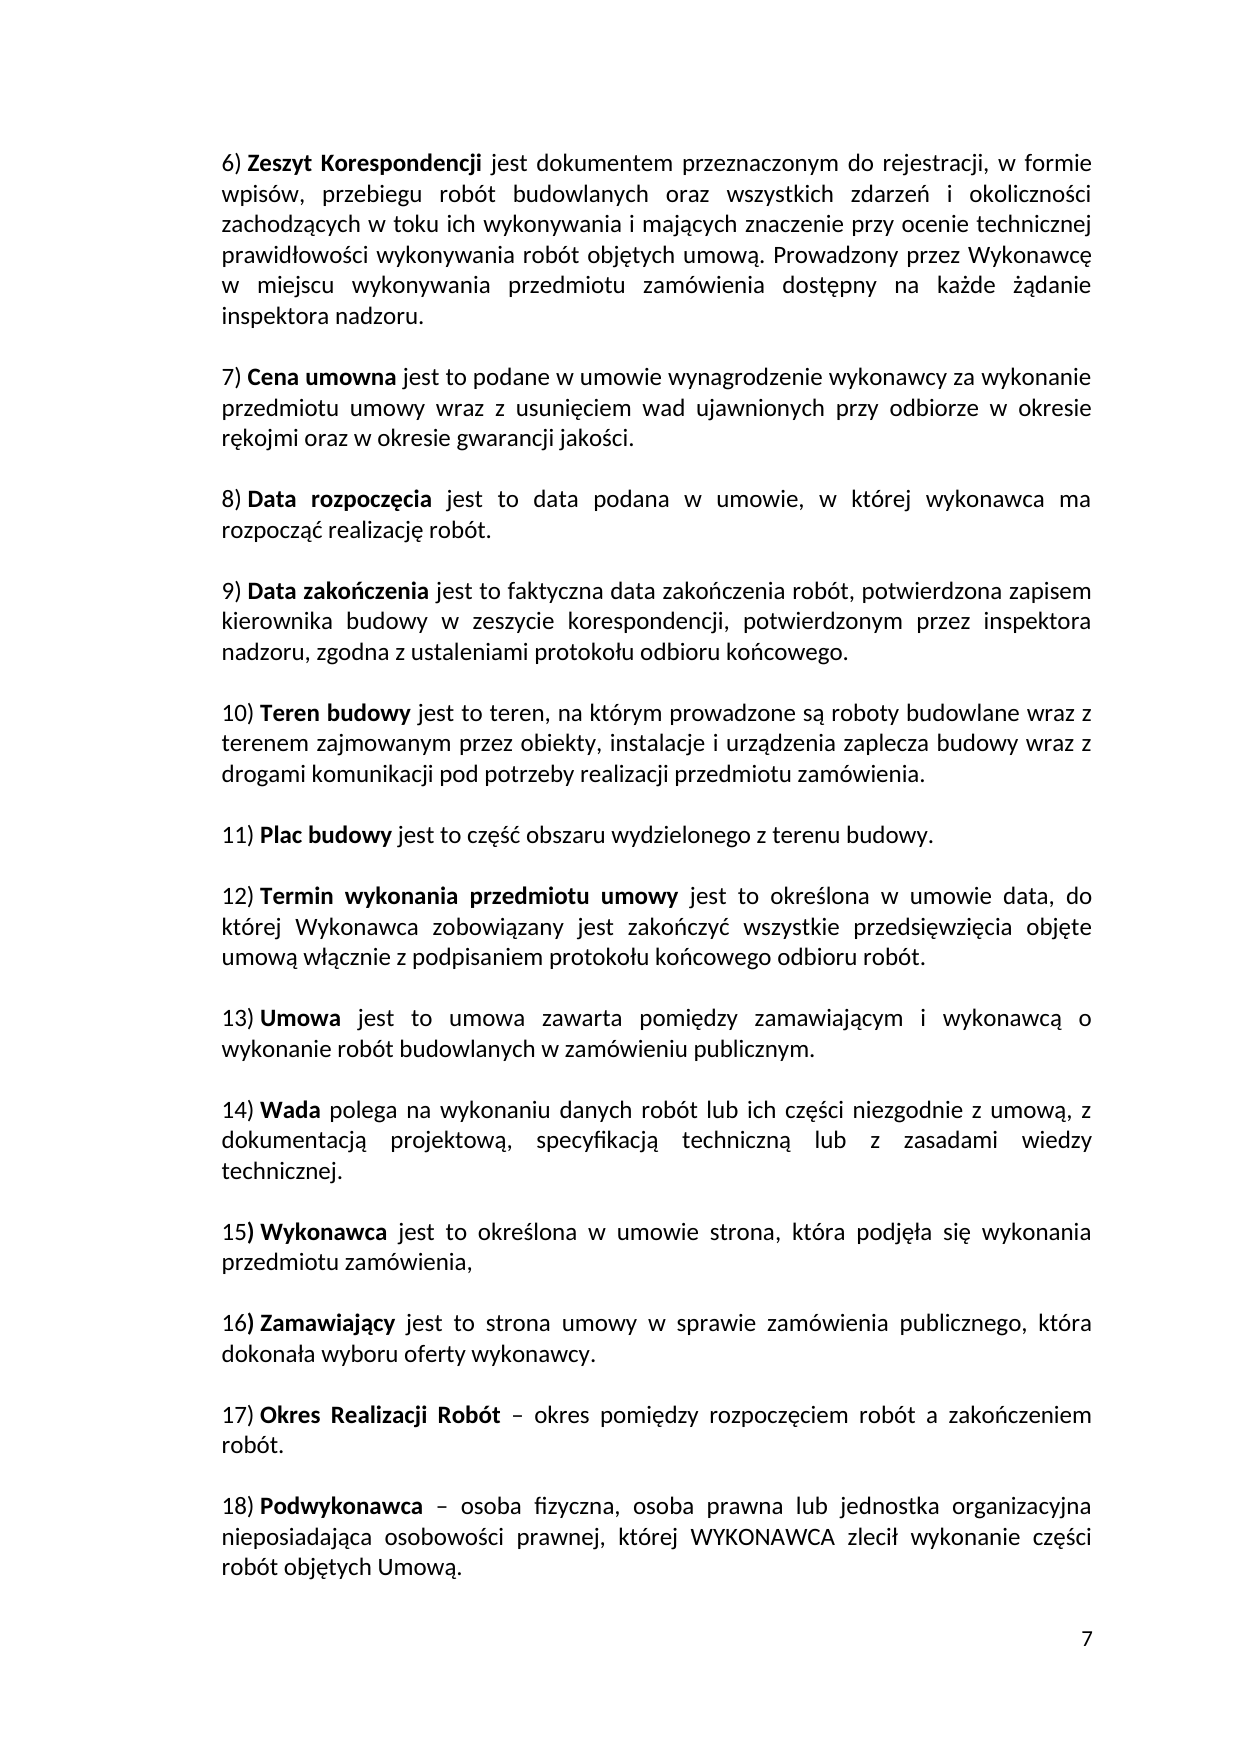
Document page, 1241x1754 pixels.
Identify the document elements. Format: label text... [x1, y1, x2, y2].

text 13) Umowa jest to umowa zawarta pomiędzy zamawiającym i wykonawcą o wykonanie robót budowlanych w zamówieniu publicznym. [221, 1002, 1093, 1063]
text 12) Termin wykonania przedmiotu umowy jest to określona w umowie data, do której Wykonawca zobowiązany jest zakończyć wszystkie przedsięwzięcia objęte umową włącznie z podpisaniem protokołu końcowego odbioru robót. [221, 880, 1093, 972]
text 16) Zamawiający jest to strona umowy w sprawie zamówienia publicznego, która dokonała wyboru oferty wykonawcy. [221, 1307, 1093, 1368]
text 11) Plac budowy jest to część obszaru wydzielonego z terenu budowy. [221, 819, 1093, 849]
text 10) Teren budowy jest to teren, na którym prowadzone są roboty budowlane wraz z terenem zajmowanym przez obiekty, instalacje i urządzenia zaplecza budowy wraz z drogami komunikacji pod potrzeby realizacji przedmiotu zamówienia. [221, 697, 1093, 788]
text 18) Podwykonawca – osoba fizyczna, osoba prawna lub jednostka organizacyjna nieposiadająca osobowości prawnej, której WYKONAWCA zlecił wykonanie części robót objętych Umową. [221, 1491, 1093, 1582]
text 14) Wada polega na wykonaniu danych robót lub ich części niezgodnie z umową, z dokumentacją projektową, specyfikacją techniczną lub z zasadami wiedzy technicznej. [221, 1094, 1093, 1185]
text 17) Okres Realizacji Robót – okres pomiędzy rozpoczęciem robót a zakończeniem robót. [221, 1399, 1093, 1460]
text 9) Data zakończenia jest to faktyczna data zakończenia robót, potwierdzona zapisem kierownika budowy w zeszycie korespondencji, potwierdzonym przez inspektora nadzoru, zgodna z ustaleniami protokołu odbioru końcowego. [221, 575, 1093, 666]
text 8) Data rozpoczęcia jest to data podana w umowie, w której wykonawca ma rozpocząć realizację robót. [221, 483, 1093, 544]
text 15) Wykonawca jest to określona w umowie strona, która podjęła się wykonania przedmiotu zamówienia, [221, 1216, 1093, 1277]
text 6) Zeszyt Korespondencji jest dokumentem przeznaczonym do rejestracji, w formie wpisów, przebiegu robót budowlanych oraz wszystkich zdarzeń i okoliczności zachodzących w toku ich wykonywania i mających znaczenie przy ocenie technicznej prawidłowości wykonywania robót objętych umową. Prowadzony przez Wykonawcę w miejscu wykonywania przedmiotu zamówienia dostępny na każde żądanie inspektora nadzoru. [221, 148, 1093, 331]
text 7) Cena umowna jest to podane w umowie wynagrodzenie wykonawcy za wykonanie przedmiotu umowy wraz z usunięciem wad ujawnionych przy odbiorze w okresie rękojmi oraz w okresie gwarancji jakości. [221, 361, 1093, 453]
